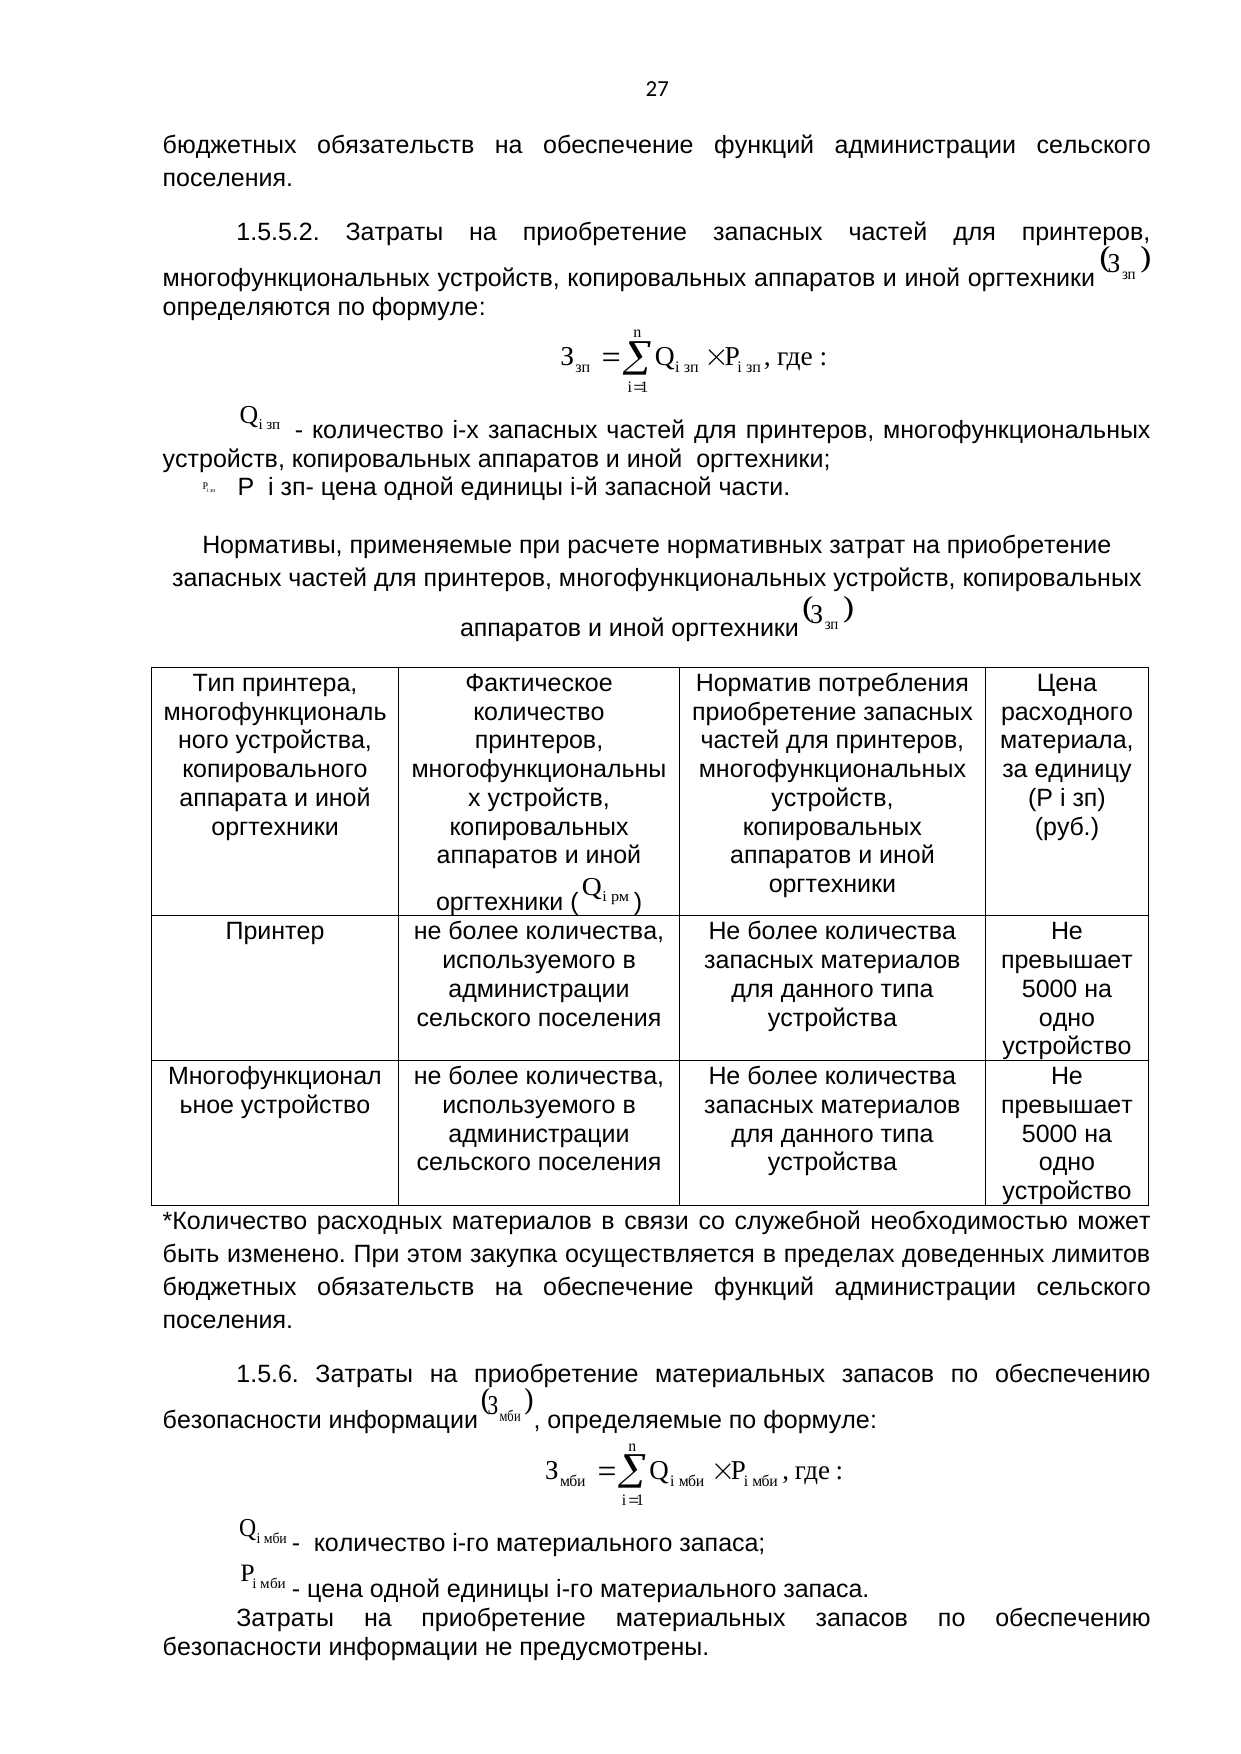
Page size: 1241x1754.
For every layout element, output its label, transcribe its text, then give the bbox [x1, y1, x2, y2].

table_cell Не более количества запасных материалов для данного типа устройства [680, 916, 985, 1060]
table_header Цена расходного материала,за единицу (Р i зп) (руб.) [986, 668, 1148, 915]
table_header Тип принтера, многофункционального устройства, копировального аппарата и иной оргтехники [152, 668, 398, 915]
table_header Фактическое количество принтеров, многофункциональных устройств, копировальных аппаратов и иной оргтехники () [399, 668, 679, 915]
text Нормативы, применяемые при расчете нормативных затрат на приобретение запасных частей для принтеров, многофункциональных устройств, копировальных аппаратов и иной оргтехники [162, 530, 1152, 642]
list Р i зп- цена одной единицы i-й запасной части. [200, 472, 1152, 501]
text - количество i-х запасных частей для принтеров, многофункциональных устройств, копировальных аппаратов и иной оргтехники; [162, 397, 1152, 472]
table_cell Многофункциональное устройство [152, 1061, 398, 1205]
text - количество i-го материального запаса; [162, 1511, 1152, 1557]
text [162, 1557, 1152, 1603]
table_cell Принтер [152, 916, 398, 1060]
text 1.5.6. Затраты на приобретение материальных запасов по обеспечению безопасности информации, определяемые по формуле: [162, 1359, 1152, 1434]
table_cell не более количества, используемого в администрации сельского поселения [399, 916, 679, 1060]
table_cell Не более количества запасных материалов для данного типа устройства [680, 1061, 985, 1205]
table_cell Не превышает 5000 на одно устройство [986, 1061, 1148, 1205]
table_cell Не превышает 5000 на одно устройство [986, 916, 1148, 1060]
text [162, 130, 1152, 192]
text 1.5.5.2. Затраты на приобретение запасных частей для принтеров, многофункциональных устройств, копировальных аппаратов и иной оргтехники определяются по формуле: [162, 217, 1152, 320]
table_header Норматив потребления приобретение запасных частей для принтеров, многофункциональных устройств, копировальных аппаратов и иной оргтехники [680, 668, 985, 915]
table_cell не более количества, используемого в администрации сельского поселения [399, 1061, 679, 1205]
text Затраты на приобретение материальных запасов по обеспечению безопасности информации не предусмотрены. [162, 1603, 1152, 1660]
